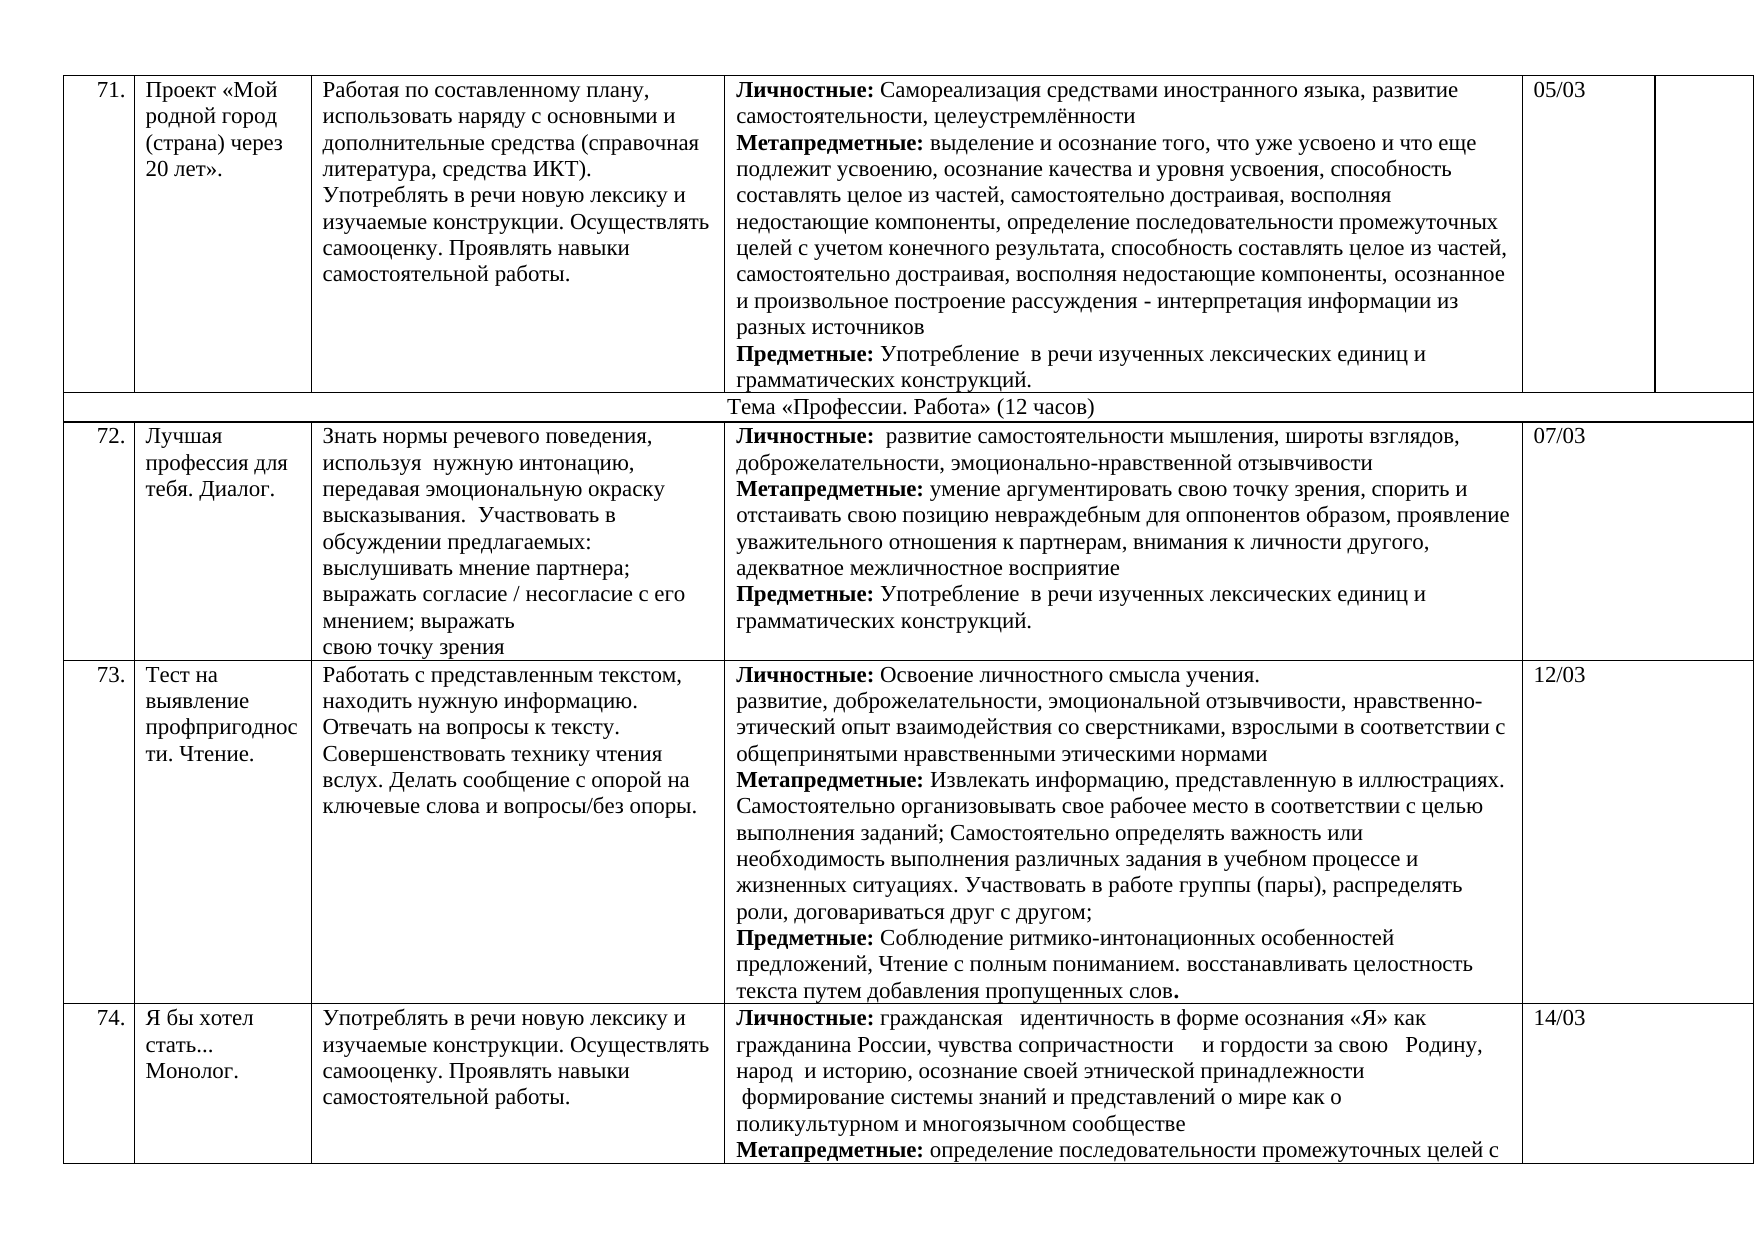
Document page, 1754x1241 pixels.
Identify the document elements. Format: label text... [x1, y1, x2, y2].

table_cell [725, 1004, 1522, 1162]
table_cell 12/03 [1523, 661, 1753, 1003]
table_cell Тест на выявление профпригодности. Чтение. [135, 661, 311, 1003]
table_cell Лучшая профессия для тебя. Диалог. [135, 423, 311, 659]
table_cell Тема «Профессии. Работа» (12 часов) [64, 393, 1753, 421]
table_cell Знать нормы речевого поведения, используя нужную интонацию, передавая эмоциональную окраску высказывания. Участвовать в обсуждении предлагаемых: выслушивать мнение партнера; выражать согласие / несогласие с его мнением; выражать свою точку зрения [312, 423, 724, 659]
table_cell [312, 1004, 724, 1162]
table_cell 07/03 [1523, 423, 1753, 659]
table_cell [64, 661, 134, 1003]
table_cell Работать с представленным текстом, находить нужную информацию. Отвечать на вопросы к тексту. Совершенствовать технику чтения вслух. Делать сообщение с опорой на ключевые слова и вопросы/без опоры. [312, 661, 724, 1003]
table_cell 05/03 [1523, 76, 1654, 392]
table_cell 14/03 [1523, 1004, 1753, 1162]
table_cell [135, 1004, 311, 1162]
table_cell [64, 1004, 134, 1162]
table_cell Проект «Мой родной город (страна) через 20 лет». [135, 76, 311, 392]
table_cell [1656, 76, 1753, 392]
table_cell [64, 76, 134, 392]
table_cell [64, 423, 134, 659]
table_cell Личностные: Самореализация средствами иностранного языка, развитие самостоятельности, целеустремлённости Метапредметные: выделение и осознание того, что уже усвоено и что еще подлежит усвоению, осознание качества и уровня усвоения, способность составлять целое из частей, самостоятельно достраивая, восполняя недостающие компоненты, определение последовательности промежуточных целей с учетом конечного результата, способность составлять целое из частей, самостоятельно достраивая, восполняя недостающие компоненты, осознанное и произвольное построение рассуждения - интерпретация информации из разных источников Предметные: Употребление в речи изученных лексических единиц и грамматических конструкций. [725, 76, 1522, 392]
table_cell Работая по составленному плану, использовать наряду с основными и дополнительные средства (справочная литература, средства ИКТ). Употреблять в речи новую лексику и изучаемые конструкции. Осуществлять самооценку. Проявлять навыки самостоятельной работы. [312, 76, 724, 392]
table_cell Личностные: развитие самостоятельности мышления, широты взглядов, доброжелательности, эмоционально-нравственной отзывчивости Метапредметные: умение аргументировать свою точку зрения, спорить и отстаивать свою позицию невраждебным для оппонентов образом, проявление уважительного отношения к партнерам, внимания к личности другого, адекватное межличностное восприятие Предметные: Употребление в речи изученных лексических единиц и грамматических конструкций. [725, 423, 1522, 659]
